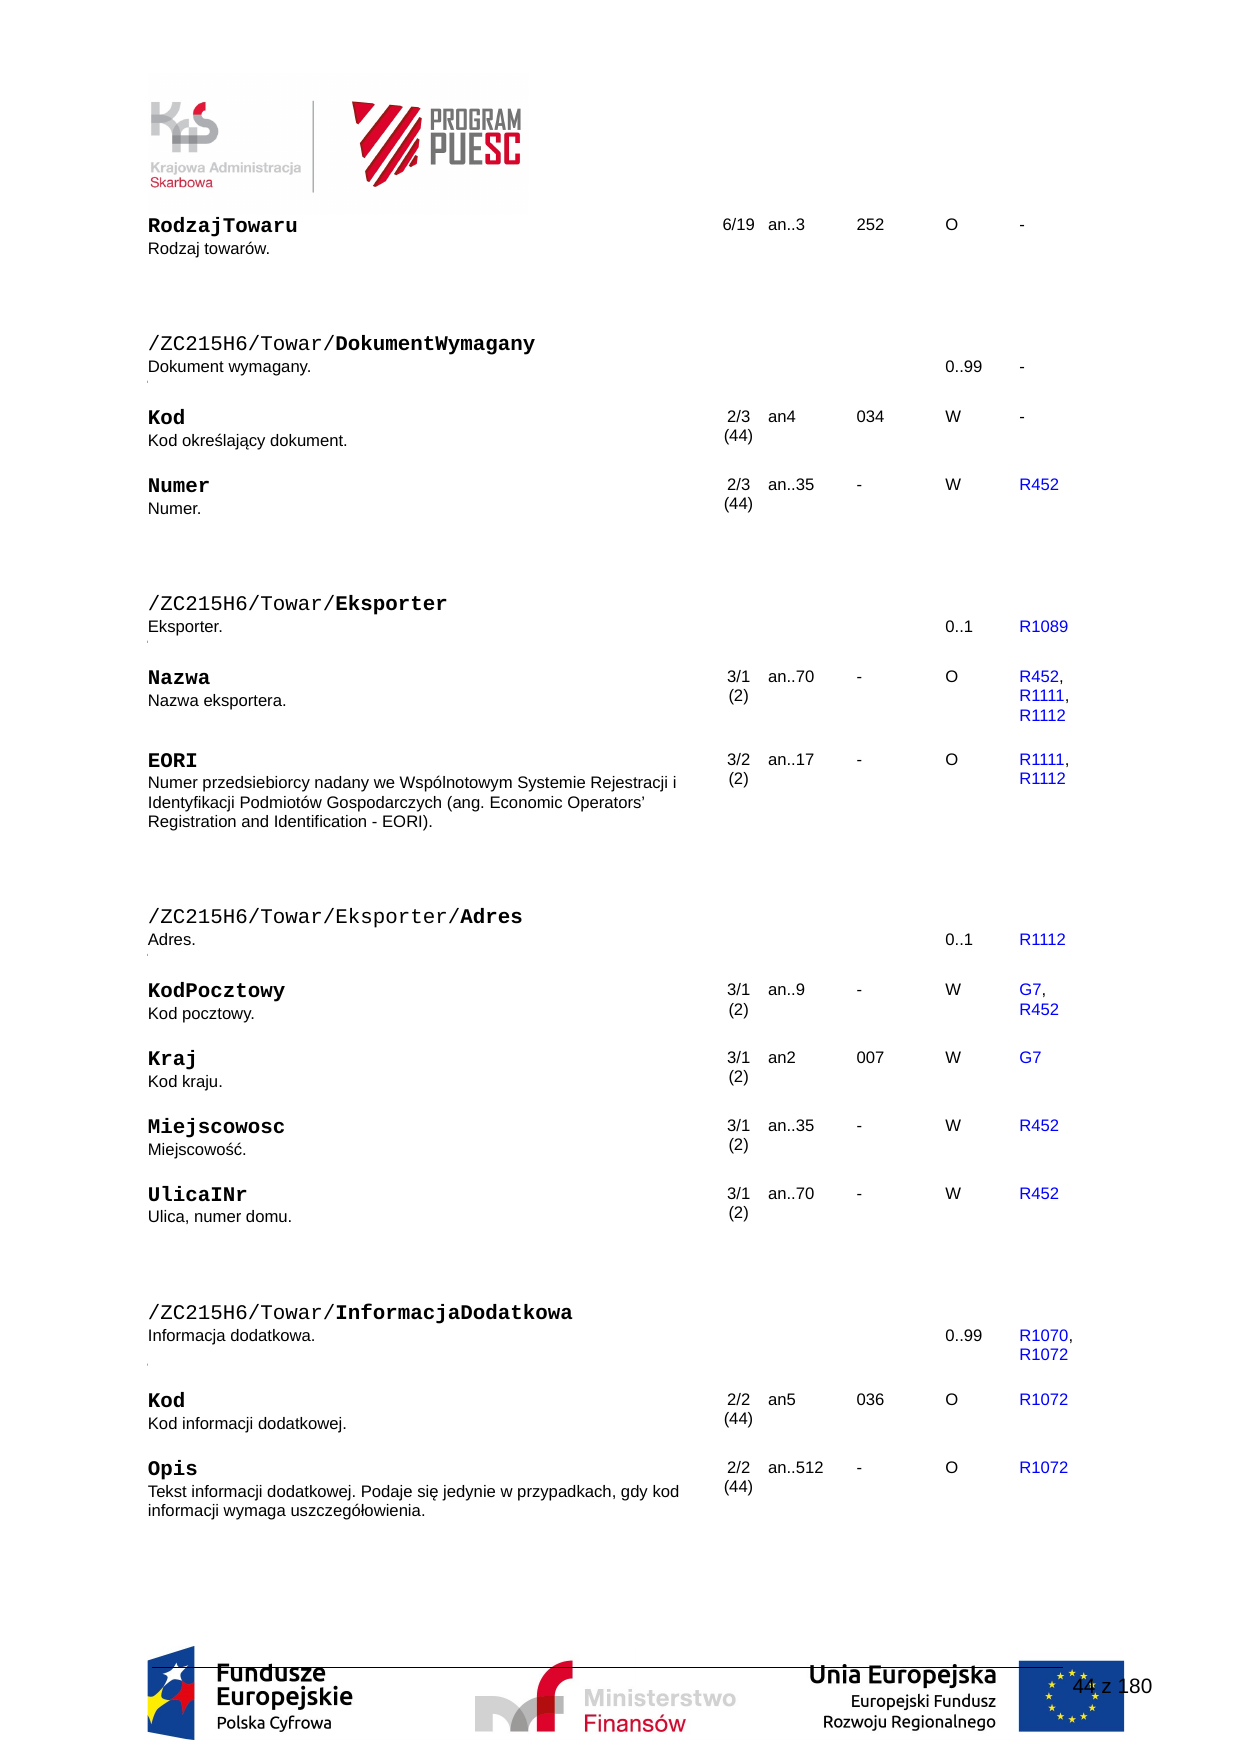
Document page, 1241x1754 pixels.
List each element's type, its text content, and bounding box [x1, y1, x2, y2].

text /ZC215H6/Towar/DokumentWymagany [148, 333, 1122, 357]
text /ZC215H6/Towar/Eksporter/Adres [148, 906, 1122, 930]
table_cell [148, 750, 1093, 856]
picture [147, 1646, 1125, 1740]
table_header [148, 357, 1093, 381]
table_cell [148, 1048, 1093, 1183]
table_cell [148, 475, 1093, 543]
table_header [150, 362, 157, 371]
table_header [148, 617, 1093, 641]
text /ZC215H6/Towar/Eksporter [148, 593, 1122, 617]
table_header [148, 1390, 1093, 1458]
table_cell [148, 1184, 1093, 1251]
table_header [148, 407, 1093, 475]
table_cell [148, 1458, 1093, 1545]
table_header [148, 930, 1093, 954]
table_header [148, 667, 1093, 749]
picture [147, 73, 529, 215]
text /ZC215H6/Towar/InformacjaDodatkowa [148, 1302, 1122, 1325]
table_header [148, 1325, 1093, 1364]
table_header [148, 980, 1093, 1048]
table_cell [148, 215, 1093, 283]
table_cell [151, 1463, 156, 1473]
